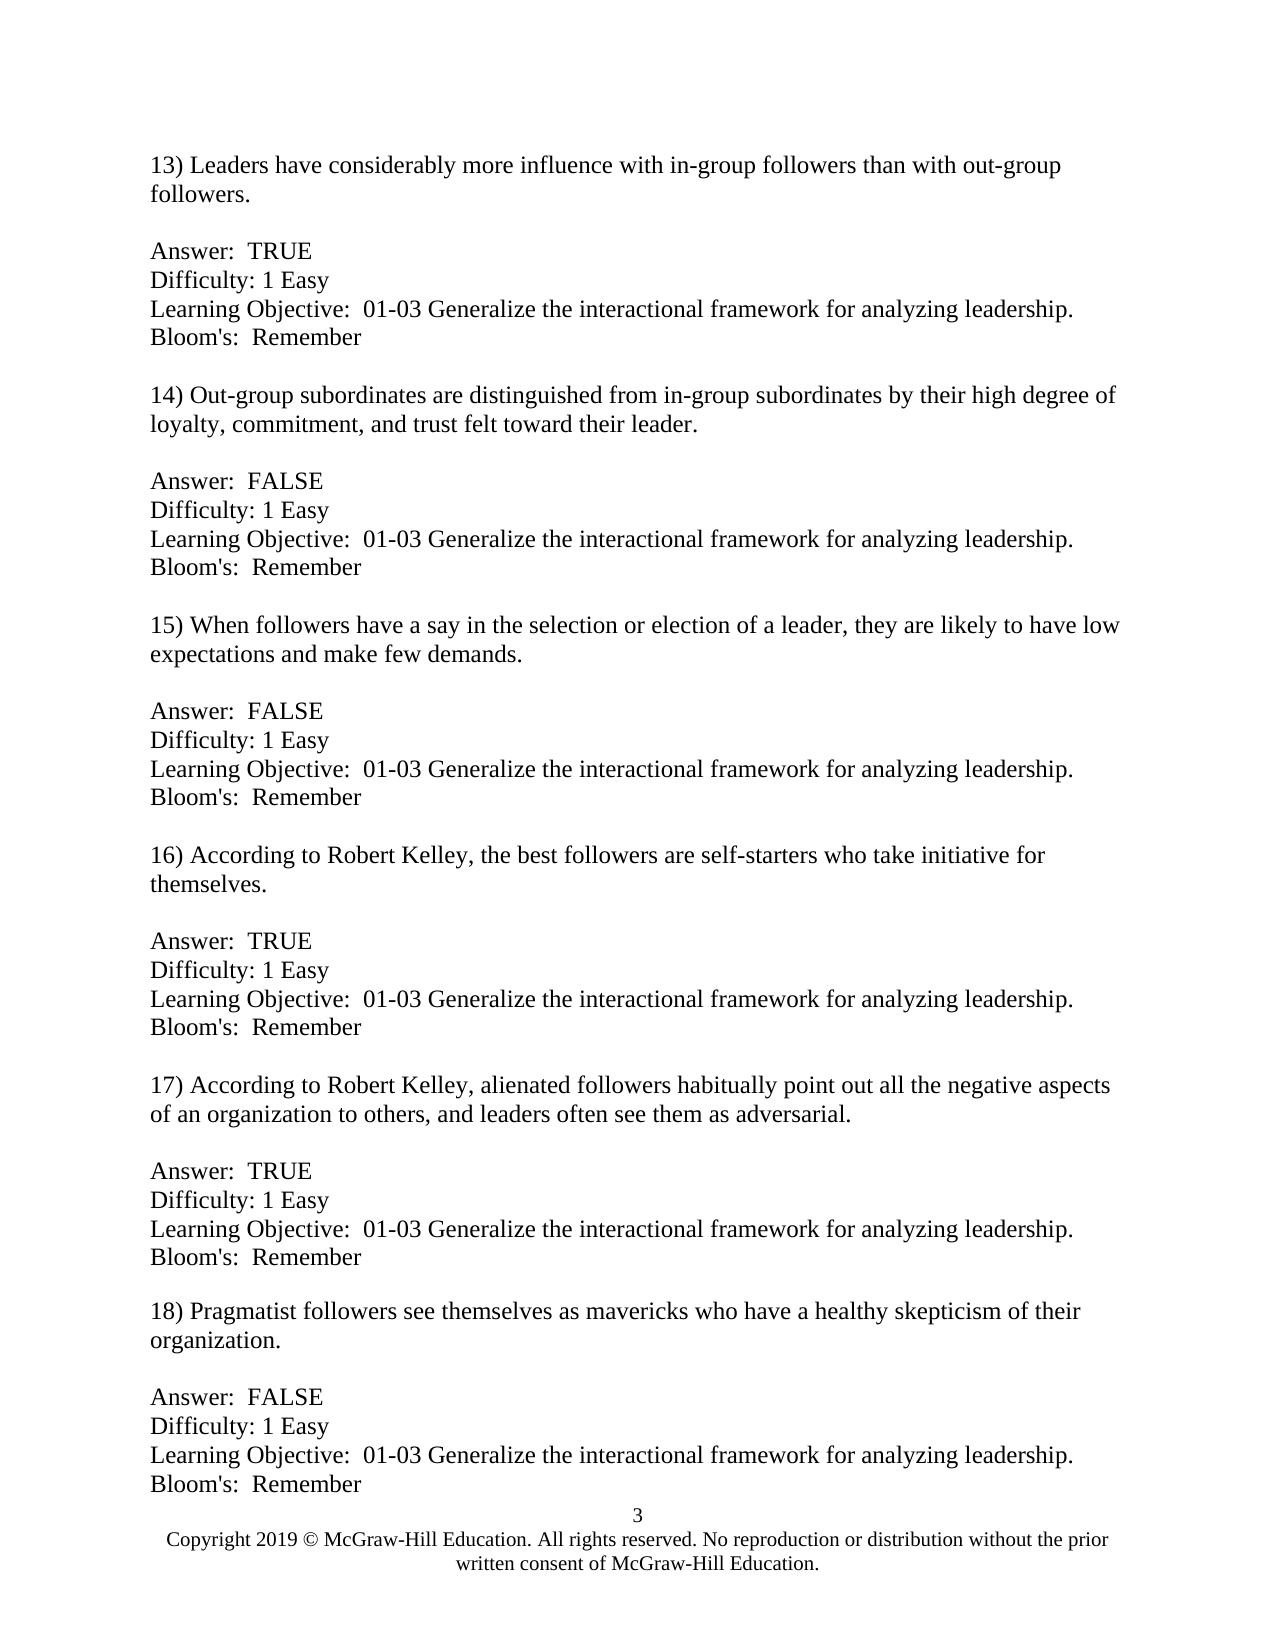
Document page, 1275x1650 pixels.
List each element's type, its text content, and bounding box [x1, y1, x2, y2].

text 16) According to Robert Kelley, the best followers are self-starters who take initiative for themselves. [150, 840, 1125, 897]
text Answer: TRUE [150, 1156, 1125, 1185]
text Answer: FALSE [150, 466, 1125, 495]
text Difficulty: 1 Easy [150, 1185, 1125, 1214]
text Learning Objective: 01-03 Generalize the interactional framework for analyzing leadership. [150, 754, 1125, 782]
text 13) Leaders have considerably more influence with in-group followers than with out-group followers. [150, 150, 1125, 207]
text Difficulty: 1 Easy [150, 725, 1125, 754]
text Difficulty: 1 Easy [150, 955, 1125, 984]
text Bloom's: Remember [150, 322, 1125, 351]
text Bloom's: Remember [150, 1469, 1125, 1497]
text 18) Pragmatist followers see themselves as mavericks who have a healthy skepticism of their organization. [150, 1296, 1125, 1354]
text Bloom's: Remember [150, 782, 1125, 811]
text Bloom's: Remember [150, 1242, 1125, 1271]
text Answer: TRUE [150, 236, 1125, 265]
text Answer: FALSE [150, 1382, 1125, 1411]
text Learning Objective: 01-03 Generalize the interactional framework for analyzing leadership. [150, 524, 1125, 552]
text Difficulty: 1 Easy [150, 265, 1125, 294]
text Difficulty: 1 Easy [150, 495, 1125, 524]
text 17) According to Robert Kelley, alienated followers habitually point out all the negative aspects of an organization to others, and leaders often see them as adversarial. [150, 1070, 1125, 1127]
text 15) When followers have a say in the selection or election of a leader, they are likely to have low expectations and make few demands. [150, 610, 1125, 667]
text 14) Out-group subordinates are distinguished from in-group subordinates by their high degree of loyalty, commitment, and trust felt toward their leader. [150, 380, 1125, 437]
text Learning Objective: 01-03 Generalize the interactional framework for analyzing leadership. [150, 984, 1125, 1012]
text Learning Objective: 01-03 Generalize the interactional framework for analyzing leadership. [150, 294, 1125, 322]
text Answer: TRUE [150, 926, 1125, 955]
text Learning Objective: 01-03 Generalize the interactional framework for analyzing leadership. [150, 1214, 1125, 1242]
text Bloom's: Remember [150, 1012, 1125, 1041]
text Difficulty: 1 Easy [150, 1411, 1125, 1440]
text Learning Objective: 01-03 Generalize the interactional framework for analyzing leadership. [150, 1440, 1125, 1469]
text Bloom's: Remember [150, 552, 1125, 581]
text Answer: FALSE [150, 696, 1125, 725]
